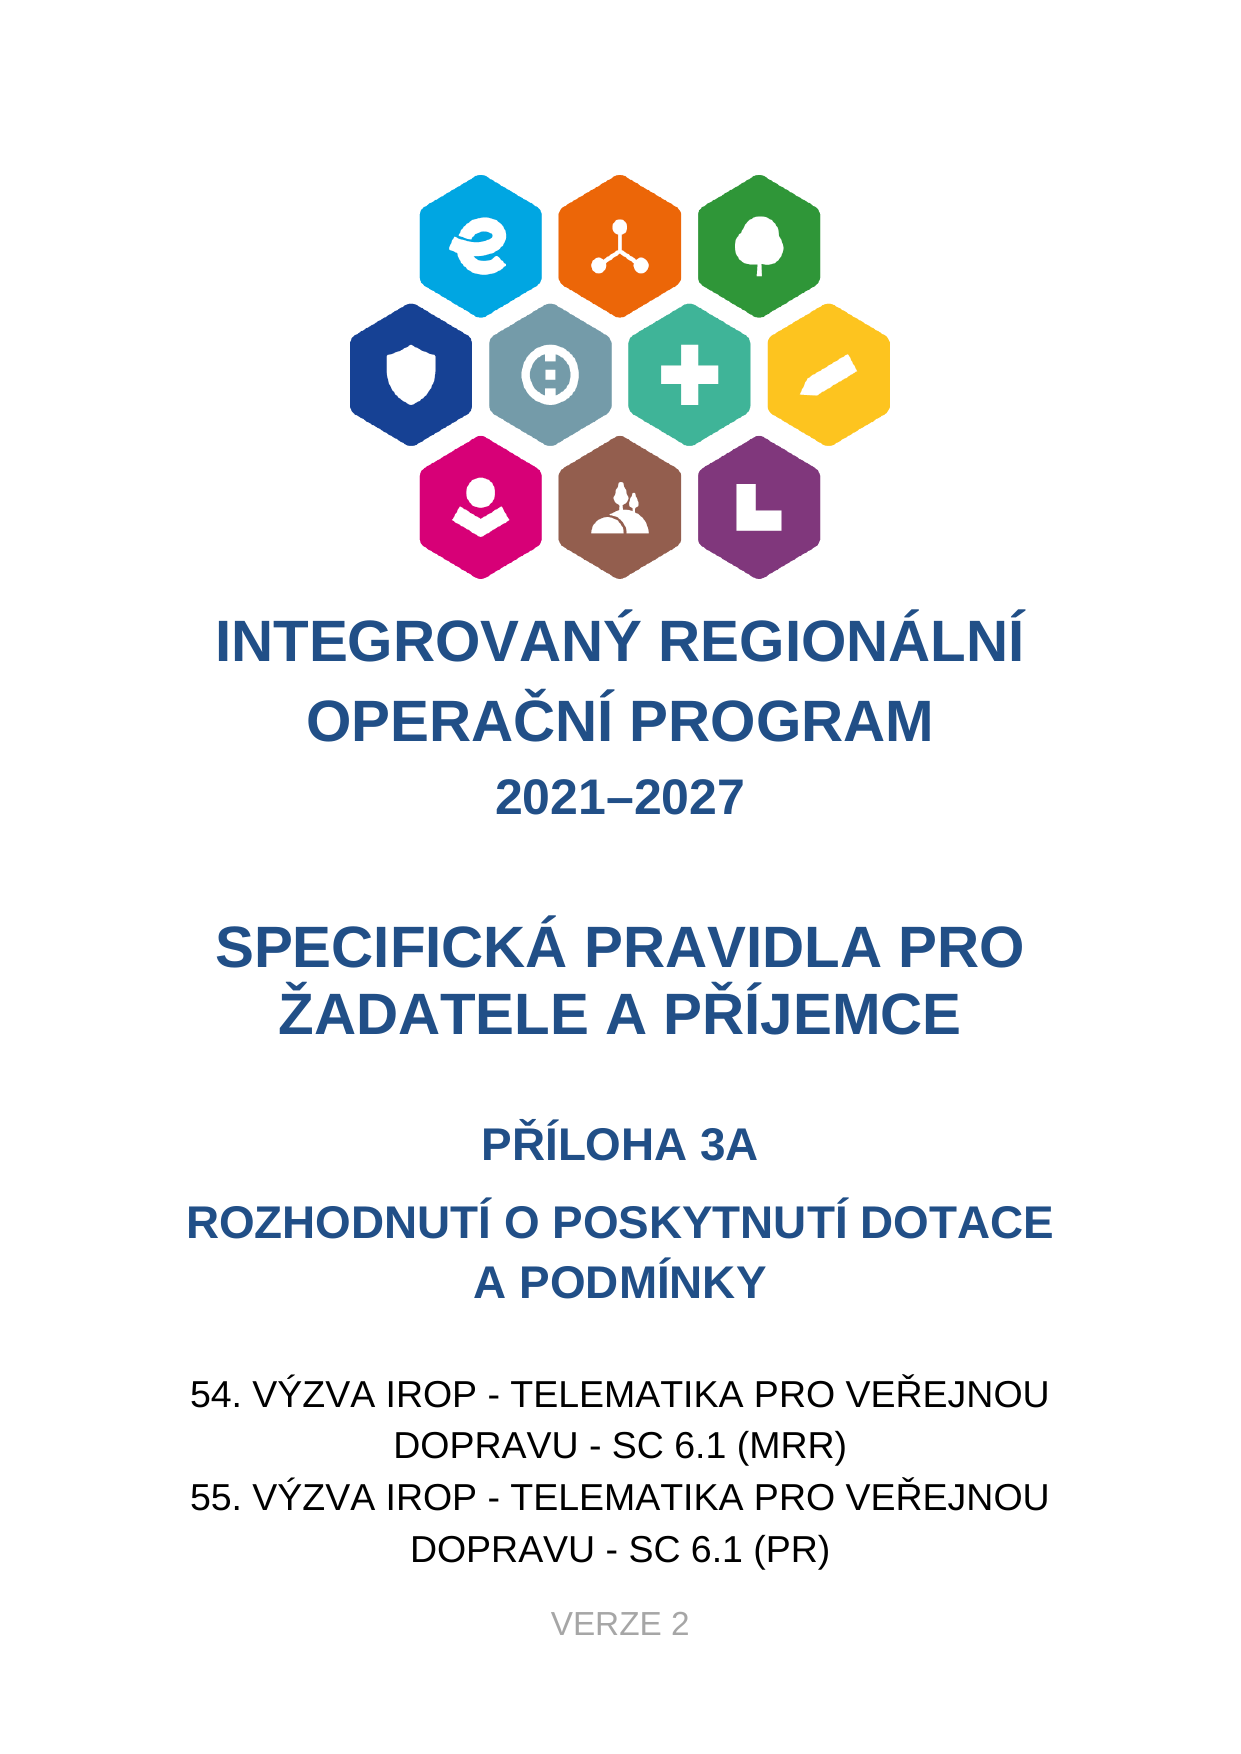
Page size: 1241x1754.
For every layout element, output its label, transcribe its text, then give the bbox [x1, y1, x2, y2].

text verze 2 [148, 1604, 1093, 1643]
text 2021–2027 [148, 768, 1093, 825]
text 55. výzva irop - Telematika PRO VEŘEJNOU DOPRAVU - SC 6.1 (PR) [148, 1475, 1093, 1570]
text 54. výzva irop - Telematika PRO VEŘEJNOU DOPRAVU - SC 6.1 (MRR) [148, 1372, 1093, 1467]
picture [323, 158, 916, 607]
text SPECIFICKÁ PRAVIDLA PRO ŽADATELE A PŘÍJEMCE [148, 913, 1093, 1047]
text PŘÍLOHA 3A [148, 1118, 1093, 1170]
text Rozhodnutí o poskytnutí dotace A Podmínky [148, 1195, 1093, 1309]
